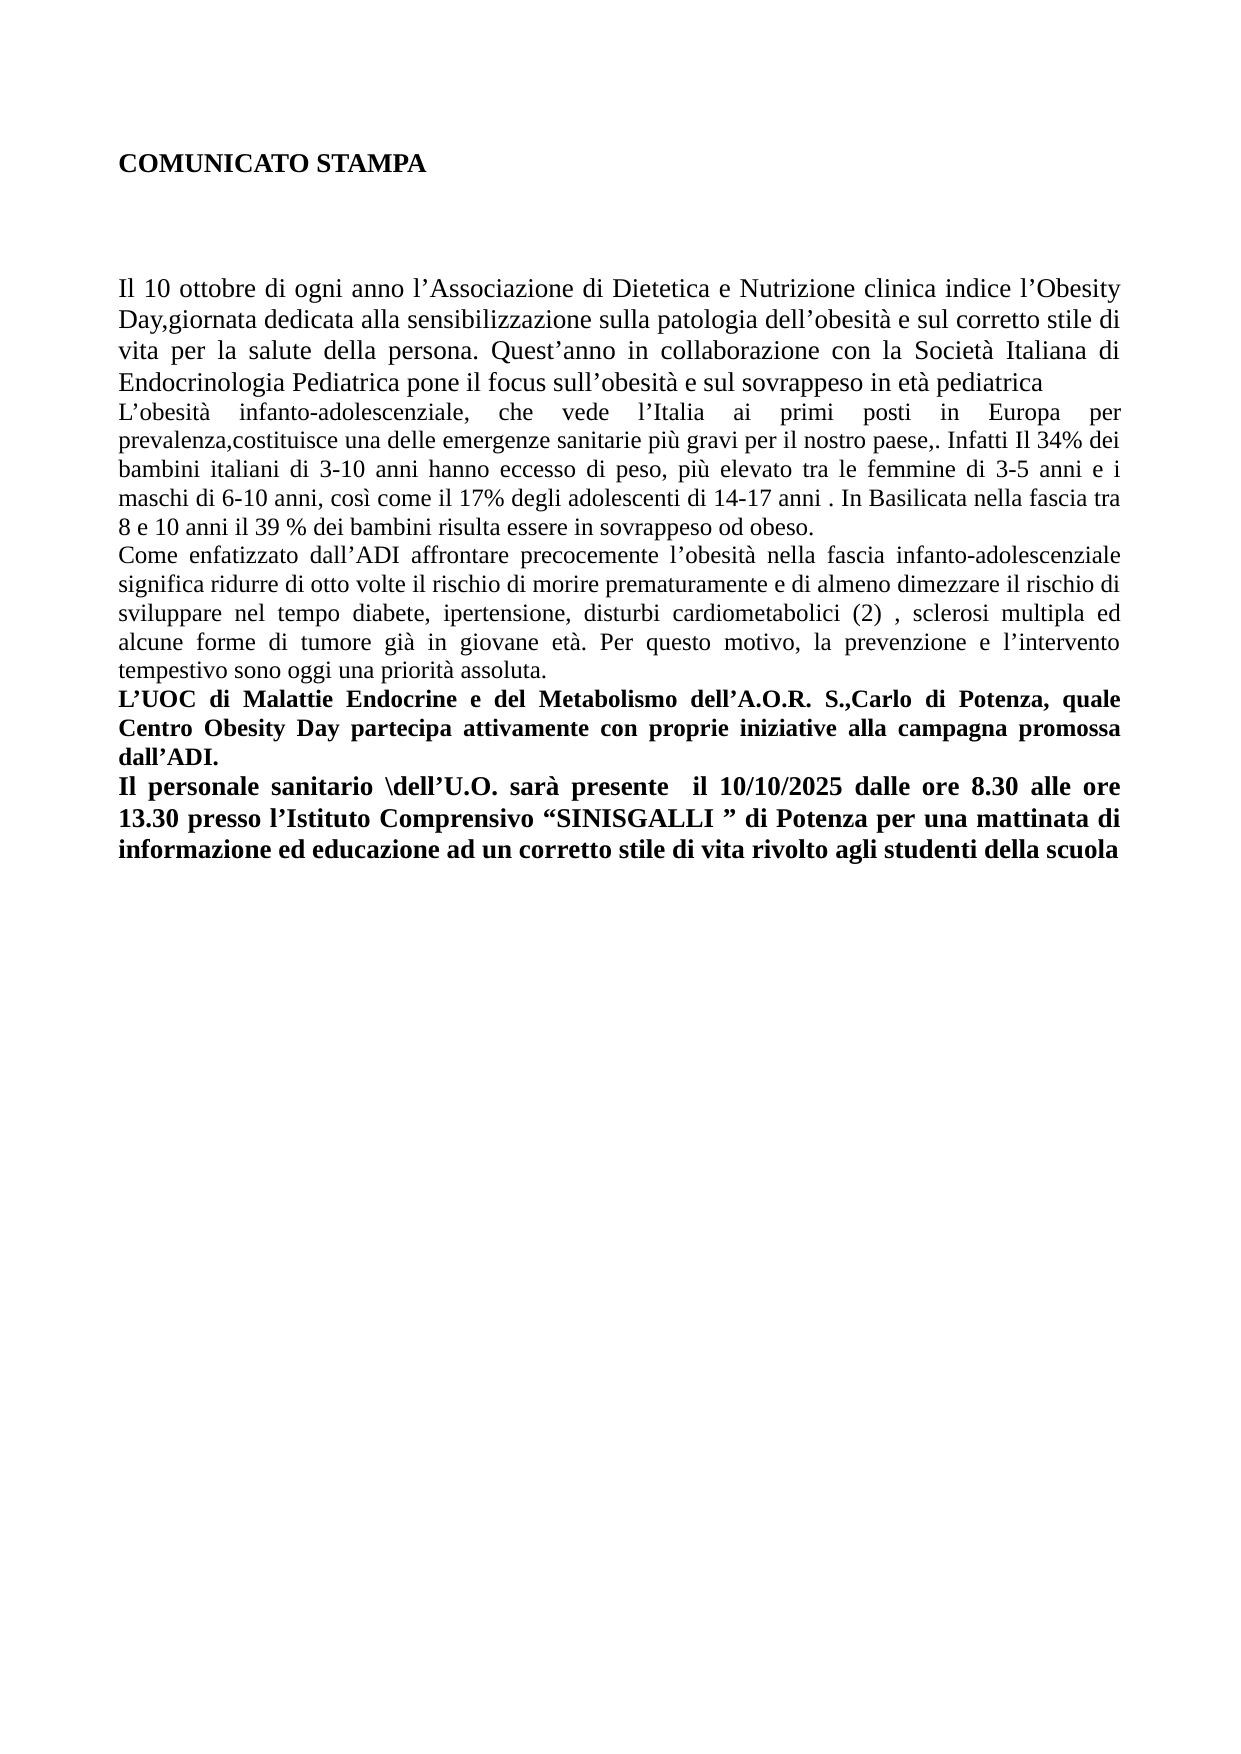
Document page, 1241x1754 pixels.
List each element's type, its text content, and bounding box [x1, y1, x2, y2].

text COMUNICATO STAMPA [118, 148, 1122, 179]
text Il 10 ottobre di ogni anno l’Associazione di Dietetica e Nutrizione clinica indice l’Obesity Day,giornata dedicata alla sensibilizzazione sulla patologia dell’obesità e sul corretto stile di vita per la salute della persona. Quest’anno in collaborazione con la Società Italiana di Endocrinologia Pediatrica pone il focus sull’obesità e sul sovrappeso in età pediatrica [118, 272, 1122, 397]
text L’UOC di Malattie Endocrine e del Metabolismo dell’A.O.R. S.,Carlo di Potenza, quale Centro Obesity Day partecipa attivamente con proprie iniziative alla campagna promossa dall’ADI. [118, 684, 1122, 771]
text Come enfatizzato dall’ADI affrontare precocemente l’obesità nella fascia infanto-adolescenziale significa ridurre di otto volte il rischio di morire prematuramente e di almeno dimezzare il rischio di sviluppare nel tempo diabete, ipertensione, disturbi cardiometabolici (2) , sclerosi multipla ed alcune forme di tumore già in giovane età. Per questo motivo, la prevenzione e l’intervento tempestivo sono oggi una priorità assoluta. [118, 541, 1122, 684]
text Il personale sanitario \dell’U.O. sarà presente il 10/10/2025 dalle ore 8.30 alle ore 13.30 presso l’Istituto Comprensivo “SINISGALLI ” di Potenza per una mattinata di informazione ed educazione ad un corretto stile di vita rivolto agli studenti della scuola [118, 771, 1122, 864]
text L’obesità infanto-adolescenziale, che vede l’Italia ai primi posti in Europa per prevalenza,costituisce una delle emergenze sanitarie più gravi per il nostro paese,. Infatti Il 34% dei bambini italiani di 3-10 anni hanno eccesso di peso, più elevato tra le femmine di 3-5 anni e i maschi di 6-10 anni, così come il 17% degli adolescenti di 14-17 anni . In Basilicata nella fascia tra 8 e 10 anni il 39 % dei bambini risulta essere in sovrappeso od obeso. [118, 397, 1122, 541]
